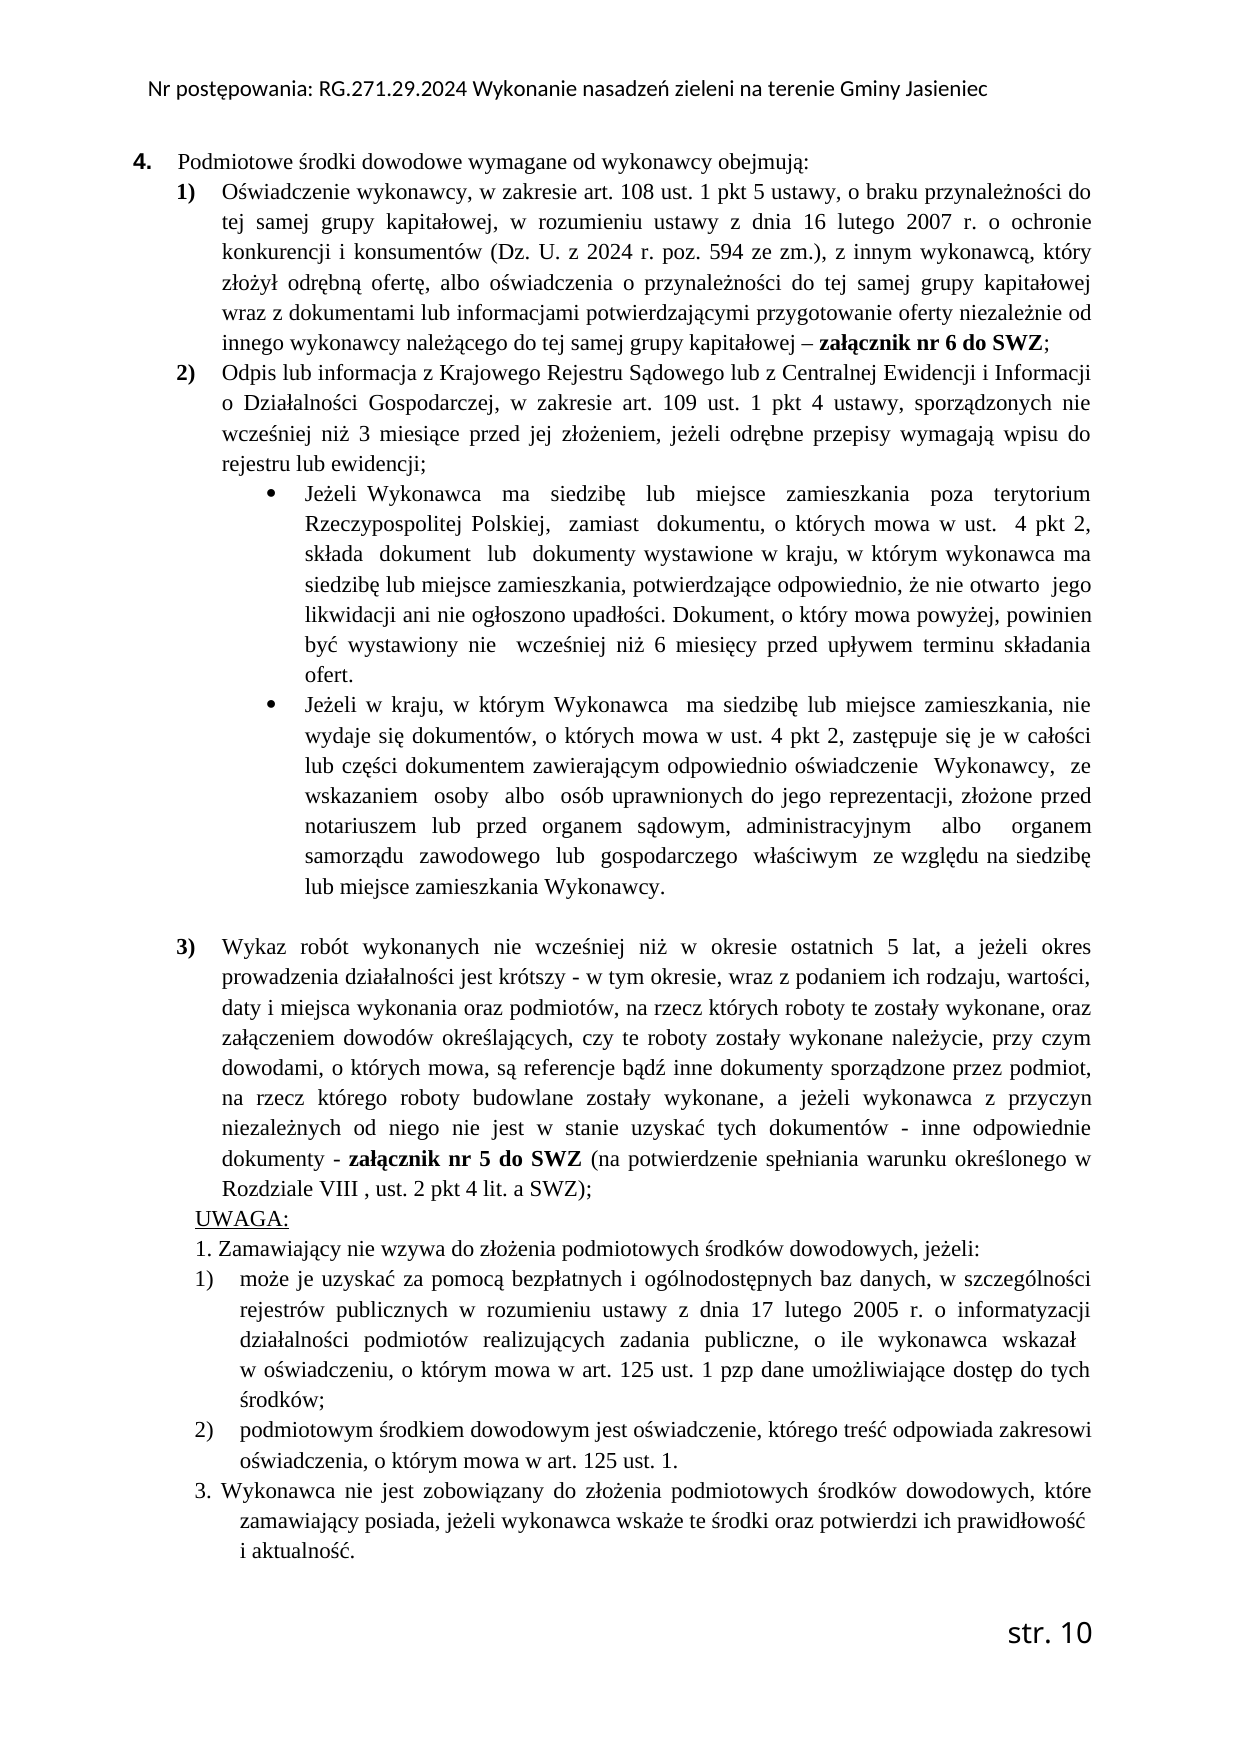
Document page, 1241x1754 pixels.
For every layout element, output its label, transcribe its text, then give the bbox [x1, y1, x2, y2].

list Wykaz robót wykonanych nie wcześniej niż w okresie ostatnich 5 lat, a jeżeli okres prowadzenia działalności jest krótszy - w tym okresie, wraz z podaniem ich rodzaju, wartości, daty i miejsca wykonania oraz podmiotów, na rzecz których roboty te zostały wykonane, oraz załączeniem dowodów określających, czy te roboty zostały wykonane należycie, przy czym dowodami, o których mowa, są referencje bądź inne dokumenty sporządzone przez podmiot, na rzecz którego roboty budowlane zostały wykonane, a jeżeli wykonawca z przyczyn niezależnych od niego nie jest w stanie uzyskać tych dokumentów - inne odpowiednie dokumenty - załącznik nr 5 do SWZ (na potwierdzenie spełniania warunku określonego w Rozdziale VIII , ust. 2 pkt 4 lit. a SWZ); [176, 933, 1093, 1201]
text 2) podmiotowym środkiem dowodowym jest oświadczenie, którego treść odpowiada zakresowi oświadczenia, o którym mowa w art. 125 ust. 1. [194, 1417, 1093, 1473]
list Oświadczenie wykonawcy, w zakresie art. 108 ust. 1 pkt 5 ustawy, o braku przynależności do tej samej grupy kapitałowej, w rozumieniu ustawy z dnia 16 lutego 2007 r. o ochronie konkurencji i konsumentów (Dz. U. z 2024 r. poz. 594 ze zm.), z innym wykonawcą, który złożył odrębną ofertę, albo oświadczenia o przynależności do tej samej grupy kapitałowej wraz z dokumentami lub informacjami potwierdzającymi przygotowanie oferty niezależnie od innego wykonawcy należącego do tej samej grupy kapitałowej – załącznik nr 6 do SWZ; [176, 178, 1093, 355]
list Jeżeli Wykonawca ma siedzibę lub miejsce zamieszkania poza terytorium Rzeczypospolitej Polskiej, zamiast dokumentu, o których mowa w ust. 4 pkt 2, składa dokument lub dokumenty wystawione w kraju, w którym wykonawca ma siedzibę lub miejsce zamieszkania, potwierdzające odpowiednio, że nie otwarto jego likwidacji ani nie ogłoszono upadłości. Dokument, o który mowa powyżej, powinien być wystawiony nie wcześniej niż 6 miesięcy przed upływem terminu składania ofert. [267, 480, 1093, 688]
text UWAGA: [195, 1205, 1093, 1231]
text 1. Zamawiający nie wzywa do złożenia podmiotowych środków dowodowych, jeżeli: [195, 1235, 1093, 1262]
text 1) może je uzyskać za pomocą bezpłatnych i ogólnodostępnych baz danych, w szczególności rejestrów publicznych w rozumieniu ustawy z dnia 17 lutego 2005 r. o informatyzacji działalności podmiotów realizujących zadania publiczne, o ile wykonawca wskazał w oświadczeniu, o którym mowa w art. 125 ust. 1 pzp dane umożliwiające dostęp do tych środków; [194, 1266, 1093, 1413]
list Podmiotowe środki dowodowe wymagane od wykonawcy obejmują: [133, 148, 1093, 174]
list Odpis lub informacja z Krajowego Rejestru Sądowego lub z Centralnej Ewidencji i Informacji o Działalności Gospodarczej, w zakresie art. 109 ust. 1 pkt 4 ustawy, sporządzonych nie wcześniej niż 3 miesiące przed jej złożeniem, jeżeli odrębne przepisy wymagają wpisu do rejestru lub ewidencji; [176, 359, 1093, 476]
list Jeżeli w kraju, w którym Wykonawca ma siedzibę lub miejsce zamieszkania, nie wydaje się dokumentów, o których mowa w ust. 4 pkt 2, zastępuje się je w całości lub części dokumentem zawierającym odpowiednio oświadczenie Wykonawcy, ze wskazaniem osoby albo osób uprawnionych do jego reprezentacji, złożone przed notariuszem lub przed organem sądowym, administracyjnym albo organem samorządu zawodowego lub gospodarczego właściwym ze względu na siedzibę lub miejsce zamieszkania Wykonawcy. [267, 692, 1093, 899]
text 3. Wykonawca nie jest zobowiązany do złożenia podmiotowych środków dowodowych, które zamawiający posiada, jeżeli wykonawca wskaże te środki oraz potwierdzi ich prawidłowość i aktualność. [194, 1477, 1093, 1564]
